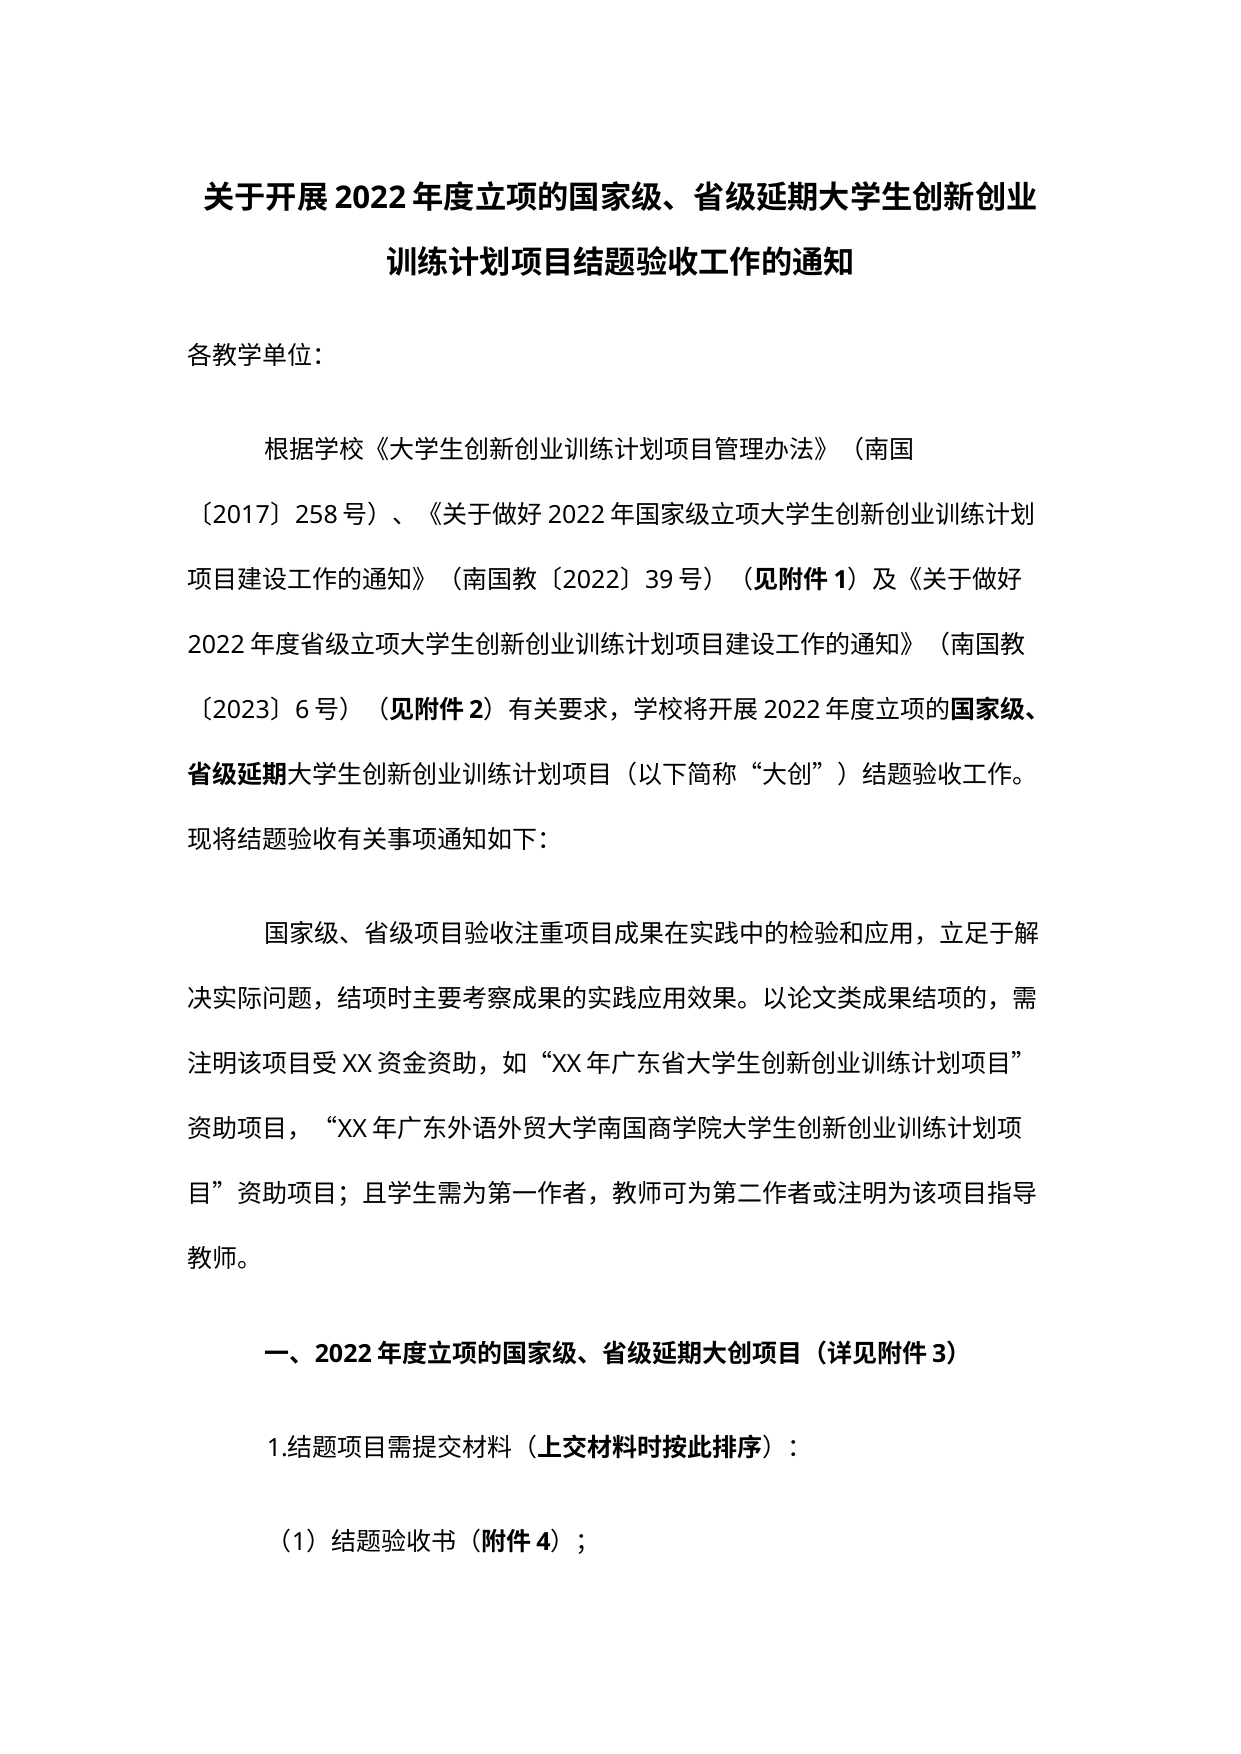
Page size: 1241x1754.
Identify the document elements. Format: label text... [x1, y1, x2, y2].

text 1.结题项目需提交材料（上交材料时按此排序）： [187, 1413, 1053, 1478]
text 根据学校《大学生创新创业训练计划项目管理办法》（南国〔2017〕258号）、《关于做好2022年国家级立项大学生创新创业训练计划项目建设工作的通知》（南国教〔2022〕39号）（见附件1）及《关于做好2022年度省级立项大学生创新创业训练计划项目建设工作的通知》（南国教〔2023〕6号）（见附件2）有关要求，学校将开展2022年度立项的国家级、省级延期大学生创新创业训练计划项目（以下简称“大创”）结题验收工作。现将结题验收有关事项通知如下： [187, 415, 1053, 870]
text 各教学单位： [187, 321, 1053, 386]
text （1）结题验收书（附件4）； [187, 1507, 1053, 1572]
subtitle 关于开展2022年度立项的国家级、省级延期大学生创新创业训练计划项目结题验收工作的通知 [187, 162, 1053, 292]
text 国家级、省级项目验收注重项目成果在实践中的检验和应用，立足于解决实际问题，结项时主要考察成果的实践应用效果。以论文类成果结项的，需注明该项目受XX资金资助，如“XX年广东省大学生创新创业训练计划项目”资助项目，“XX年广东外语外贸大学南国商学院大学生创新创业训练计划项目”资助项目；且学生需为第一作者，教师可为第二作者或注明为该项目指导教师。 [187, 899, 1053, 1289]
text 一、2022年度立项的国家级、省级延期大创项目（详见附件3） [187, 1319, 1053, 1384]
